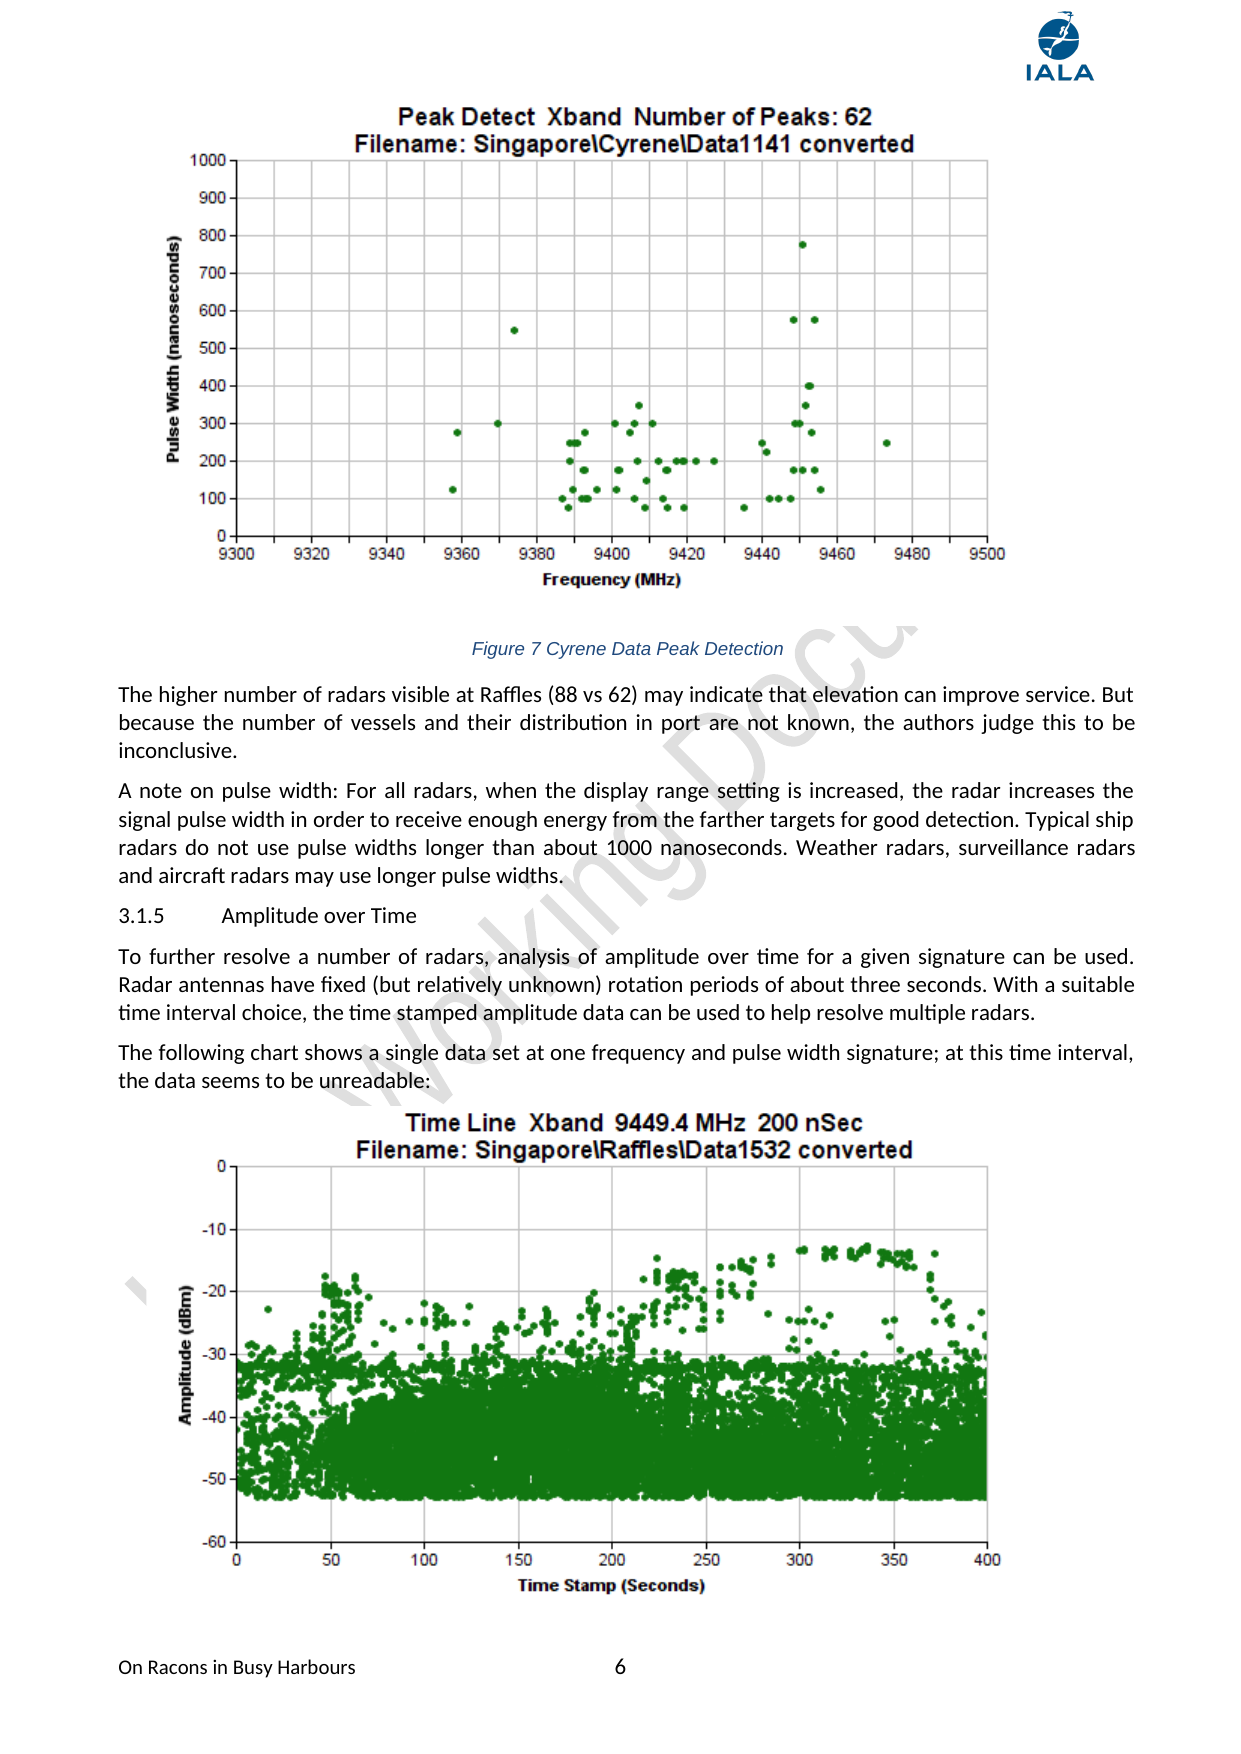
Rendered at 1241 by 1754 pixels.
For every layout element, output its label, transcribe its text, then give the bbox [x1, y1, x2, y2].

picture [146, 100, 1122, 626]
text The higher number of radars visible at Raffles (88 vs 62) may indicate that elevation can improve service. But because the number of vessels and their distribution in port are not known, the authors judge this to be inconclusive. [118, 680, 1137, 764]
subtitle Amplitude over Time [118, 901, 1137, 929]
text To further resolve a number of radars, analysis of amplitude over time for a given signature can be used. Radar antennas have fixed (but relatively unknown) rotation periods of about three seconds. With a suitable time interval choice, the time stamped amplitude data can be used to help resolve multiple radars. [118, 942, 1137, 1026]
text The following chart shows a single data set at one frequency and pulse width signature; at this time interval, the data seems to be unreadable: [118, 1038, 1137, 1094]
picture [1011, 3, 1106, 96]
text A note on pulse width: For all radars, when the display range setting is increased, the radar increases the signal pulse width in order to receive enough energy from the farther targets for good detection. Typical ship radars do not use pulse widths longer than about 1000 nanoseconds. Weather radars, surveillance radars and aircraft radars may use longer pulse widths. [118, 777, 1137, 889]
picture [146, 1106, 1122, 1632]
text Figure 7 Cyrene Data Peak Detection [118, 638, 1137, 659]
